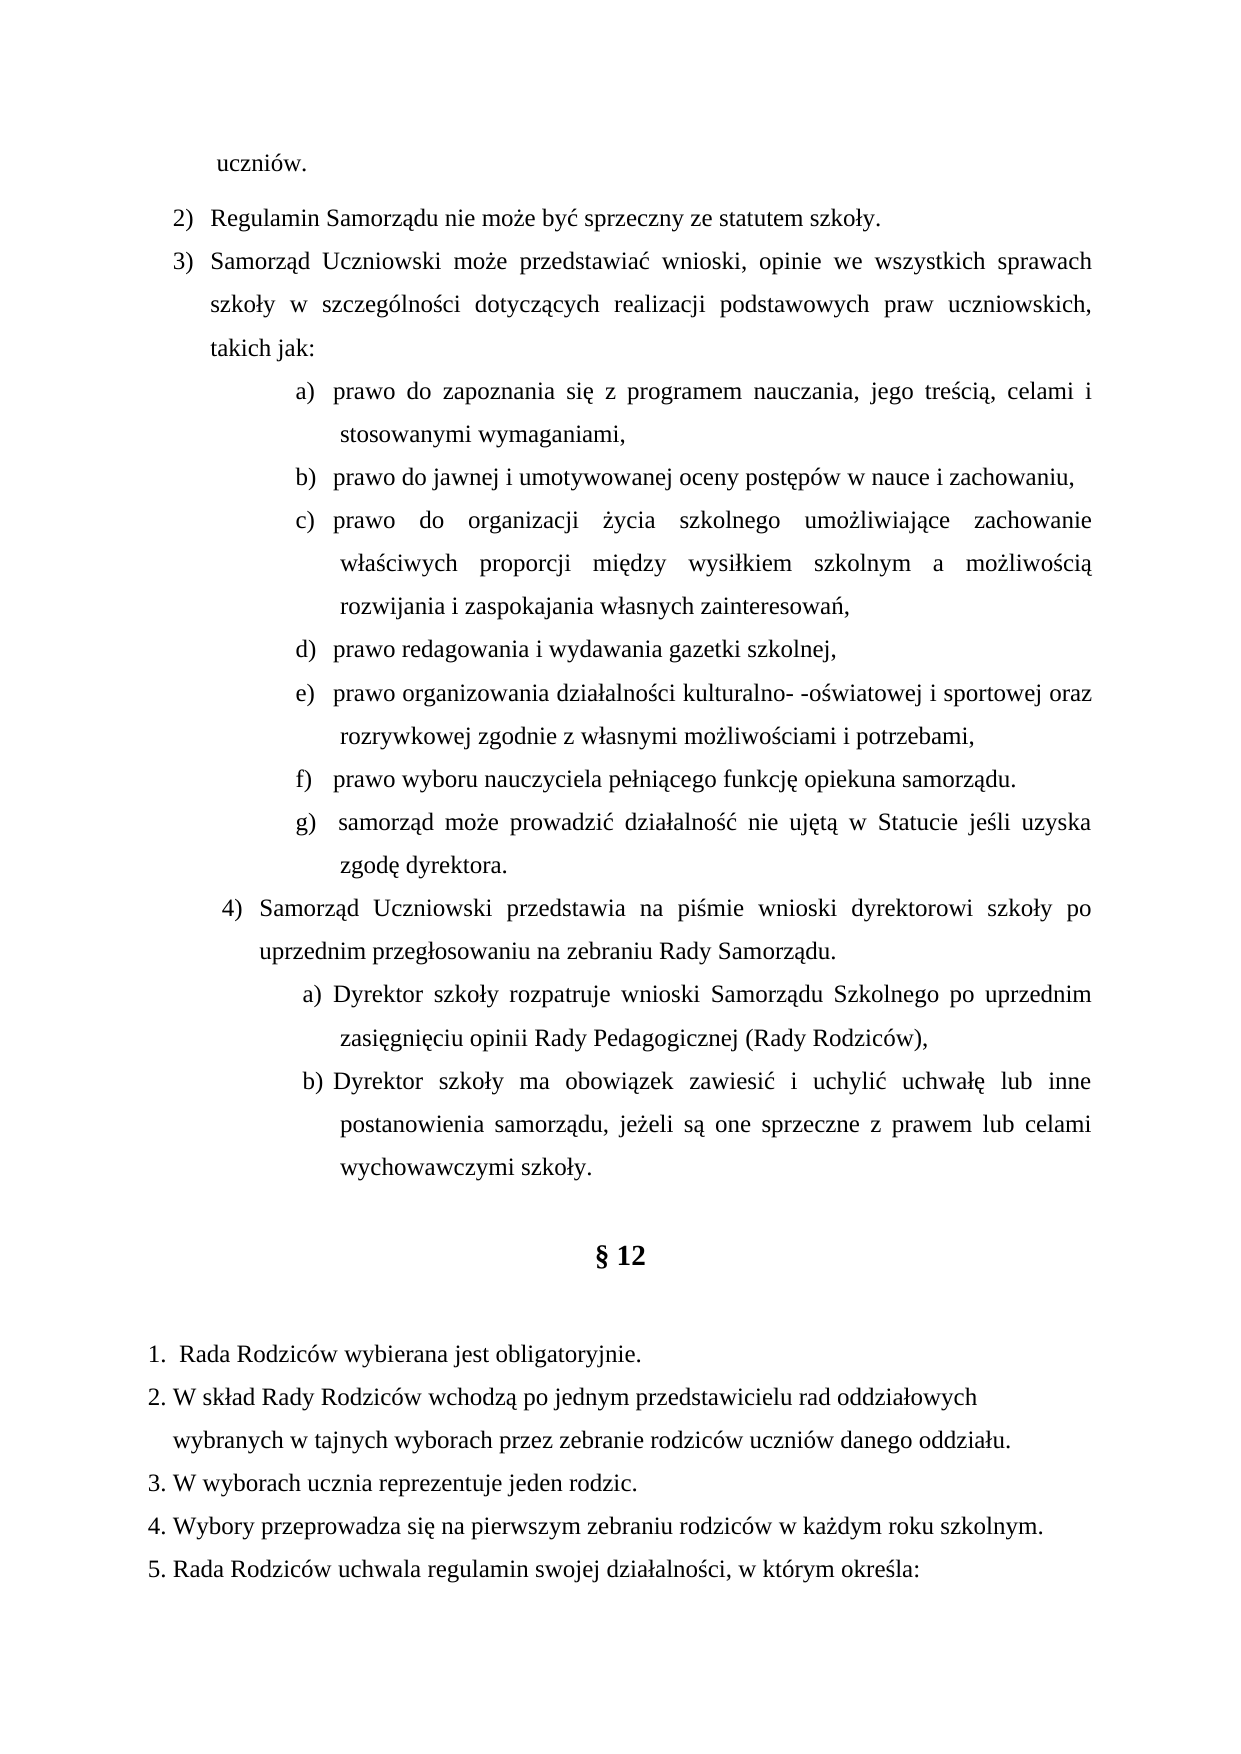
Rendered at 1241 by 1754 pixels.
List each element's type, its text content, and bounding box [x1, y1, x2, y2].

list Dyrektor szkoły ma obowiązek zawiesić i uchylić uchwałę lub inne postanowienia samorządu, jeżeli są one sprzeczne z prawem lub celami wychowawczymi szkoły. [302, 1066, 1092, 1181]
text 4. Wybory przeprowadza się na pierwszym zebraniu rodziców w każdym roku szkolnym. [148, 1511, 1092, 1540]
list Regulamin Samorządu nie może być sprzeczny ze statutem szkoły. [173, 203, 1092, 232]
text 1. Rada Rodziców wybierana jest obligatoryjnie. [148, 1339, 1092, 1368]
text 3. W wyborach ucznia reprezentuje jeden rodzic. [148, 1468, 1092, 1497]
list prawo do jawnej i umotywowanej oceny postępów w nauce i zachowaniu, [295, 462, 1092, 491]
list Samorząd Uczniowski może przedstawiać wnioski, opinie we wszystkich sprawach szkoły w szczególności dotyczących realizacji podstawowych praw uczniowskich, takich jak: [173, 246, 1092, 361]
list Samorząd Uczniowski przedstawia na piśmie wnioski dyrektorowi szkoły po uprzednim przegłosowaniu na zebraniu Rady Samorządu. [222, 893, 1092, 965]
text wybranych w tajnych wyborach przez zebranie rodziców uczniów danego oddziału. [148, 1425, 1092, 1454]
list Dyrektor szkoły rozpatruje wnioski Samorządu Szkolnego po uprzednim zasięgnięciu opinii Rady Pedagogicznej (Rady Rodziców), [302, 979, 1092, 1051]
text 5. Rada Rodziców uchwala regulamin swojej działalności, w którym określa: [148, 1554, 1092, 1583]
text § 12 [148, 1238, 1092, 1272]
list prawo organizowania działalności kulturalno- -oświatowej i sportowej oraz rozrywkowej zgodnie z własnymi możliwościami i potrzebami, [295, 678, 1092, 749]
text uczniów. [148, 148, 1092, 176]
list prawo redagowania i wydawania gazetki szkolnej, [295, 634, 1092, 663]
list prawo do zapoznania się z programem nauczania, jego treścią, celami i stosowanymi wymaganiami, [295, 376, 1092, 448]
text g) samorząd może prowadzić działalność nie ujętą w Statucie jeśli uzyska zgodę dyrektora. [295, 807, 1092, 879]
text 2. W skład Rady Rodziców wchodzą po jednym przedstawicielu rad oddziałowych [148, 1382, 1092, 1411]
list prawo do organizacji życia szkolnego umożliwiające zachowanie właściwych proporcji między wysiłkiem szkolnym a możliwością rozwijania i zaspokajania własnych zainteresowań, [295, 505, 1092, 620]
list prawo wyboru nauczyciela pełniącego funkcję opiekuna samorządu. [295, 764, 1092, 793]
